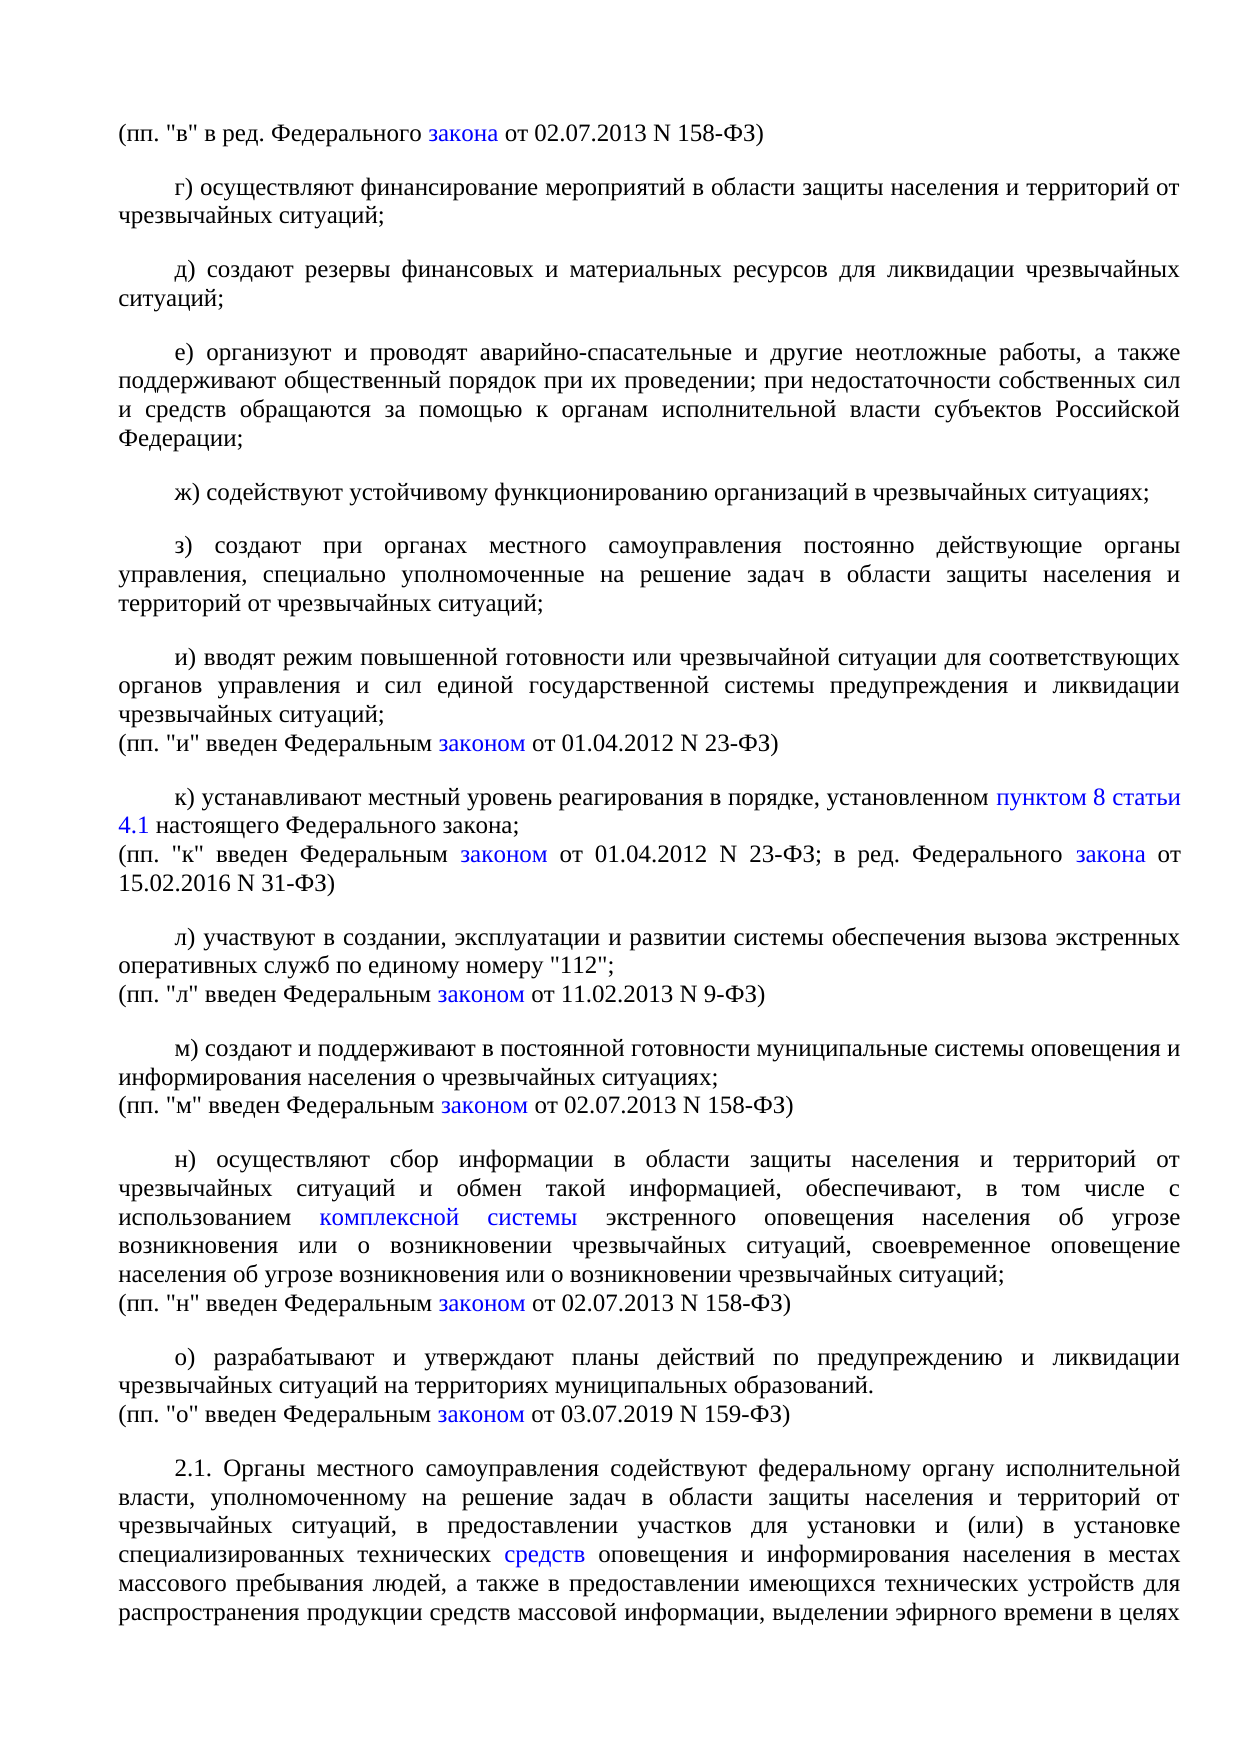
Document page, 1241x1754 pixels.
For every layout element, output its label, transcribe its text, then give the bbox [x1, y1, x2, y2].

text о) разрабатывают и утверждают планы действий по предупреждению и ликвидации чрезвычайных ситуаций на территориях муниципальных образований. [118, 1342, 1181, 1399]
text к) устанавливают местный уровень реагирования в порядке, установленном пунктом 8 статьи 4.1 настоящего Федерального закона; [118, 782, 1181, 839]
text (пп. "к" введен Федеральным законом от 01.04.2012 N 23-ФЗ; в ред. Федерального закона от 15.02.2016 N 31-ФЗ) [118, 839, 1181, 897]
text е) организуют и проводят аварийно-спасательные и другие неотложные работы, а также поддерживают общественный порядок при их проведении; при недостаточности собственных сил и средств обращаются за помощью к органам исполнительной власти субъектов Российской Федерации; [118, 337, 1181, 452]
text г) осуществляют финансирование мероприятий в области защиты населения и территорий от чрезвычайных ситуаций; [118, 172, 1181, 229]
text ж) содействуют устойчивому функционированию организаций в чрезвычайных ситуациях; [118, 477, 1181, 506]
text (пп. "и" введен Федеральным законом от 01.04.2012 N 23-ФЗ) [118, 728, 1181, 757]
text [118, 1453, 1181, 1626]
text л) участвуют в создании, эксплуатации и развитии системы обеспечения вызова экстренных оперативных служб по единому номеру "112"; [118, 922, 1181, 979]
text д) создают резервы финансовых и материальных ресурсов для ликвидации чрезвычайных ситуаций; [118, 254, 1181, 312]
text (пп. "н" введен Федеральным законом от 02.07.2013 N 158-ФЗ) [118, 1288, 1181, 1317]
text (пп. "л" введен Федеральным законом от 11.02.2013 N 9-ФЗ) [118, 979, 1181, 1008]
text м) создают и поддерживают в постоянной готовности муниципальные системы оповещения и информирования населения о чрезвычайных ситуациях; [118, 1033, 1181, 1091]
text н) осуществляют сбор информации в области защиты населения и территорий от чрезвычайных ситуаций и обмен такой информацией, обеспечивают, в том числе с использованием комплексной системы экстренного оповещения населения об угрозе возникновения или о возникновении чрезвычайных ситуаций, своевременное оповещение населения об угрозе возникновения или о возникновении чрезвычайных ситуаций; [118, 1144, 1181, 1288]
text (пп. "м" введен Федеральным законом от 02.07.2013 N 158-ФЗ) [118, 1091, 1181, 1119]
text (пп. "в" в ред. Федерального закона от 02.07.2013 N 158-ФЗ) [118, 118, 1181, 147]
text (пп. "о" введен Федеральным законом от 03.07.2019 N 159-ФЗ) [118, 1399, 1181, 1428]
text и) вводят режим повышенной готовности или чрезвычайной ситуации для соответствующих органов управления и сил единой государственной системы предупреждения и ликвидации чрезвычайных ситуаций; [118, 642, 1181, 728]
text з) создают при органах местного самоуправления постоянно действующие органы управления, специально уполномоченные на решение задач в области защиты населения и территорий от чрезвычайных ситуаций; [118, 531, 1181, 617]
